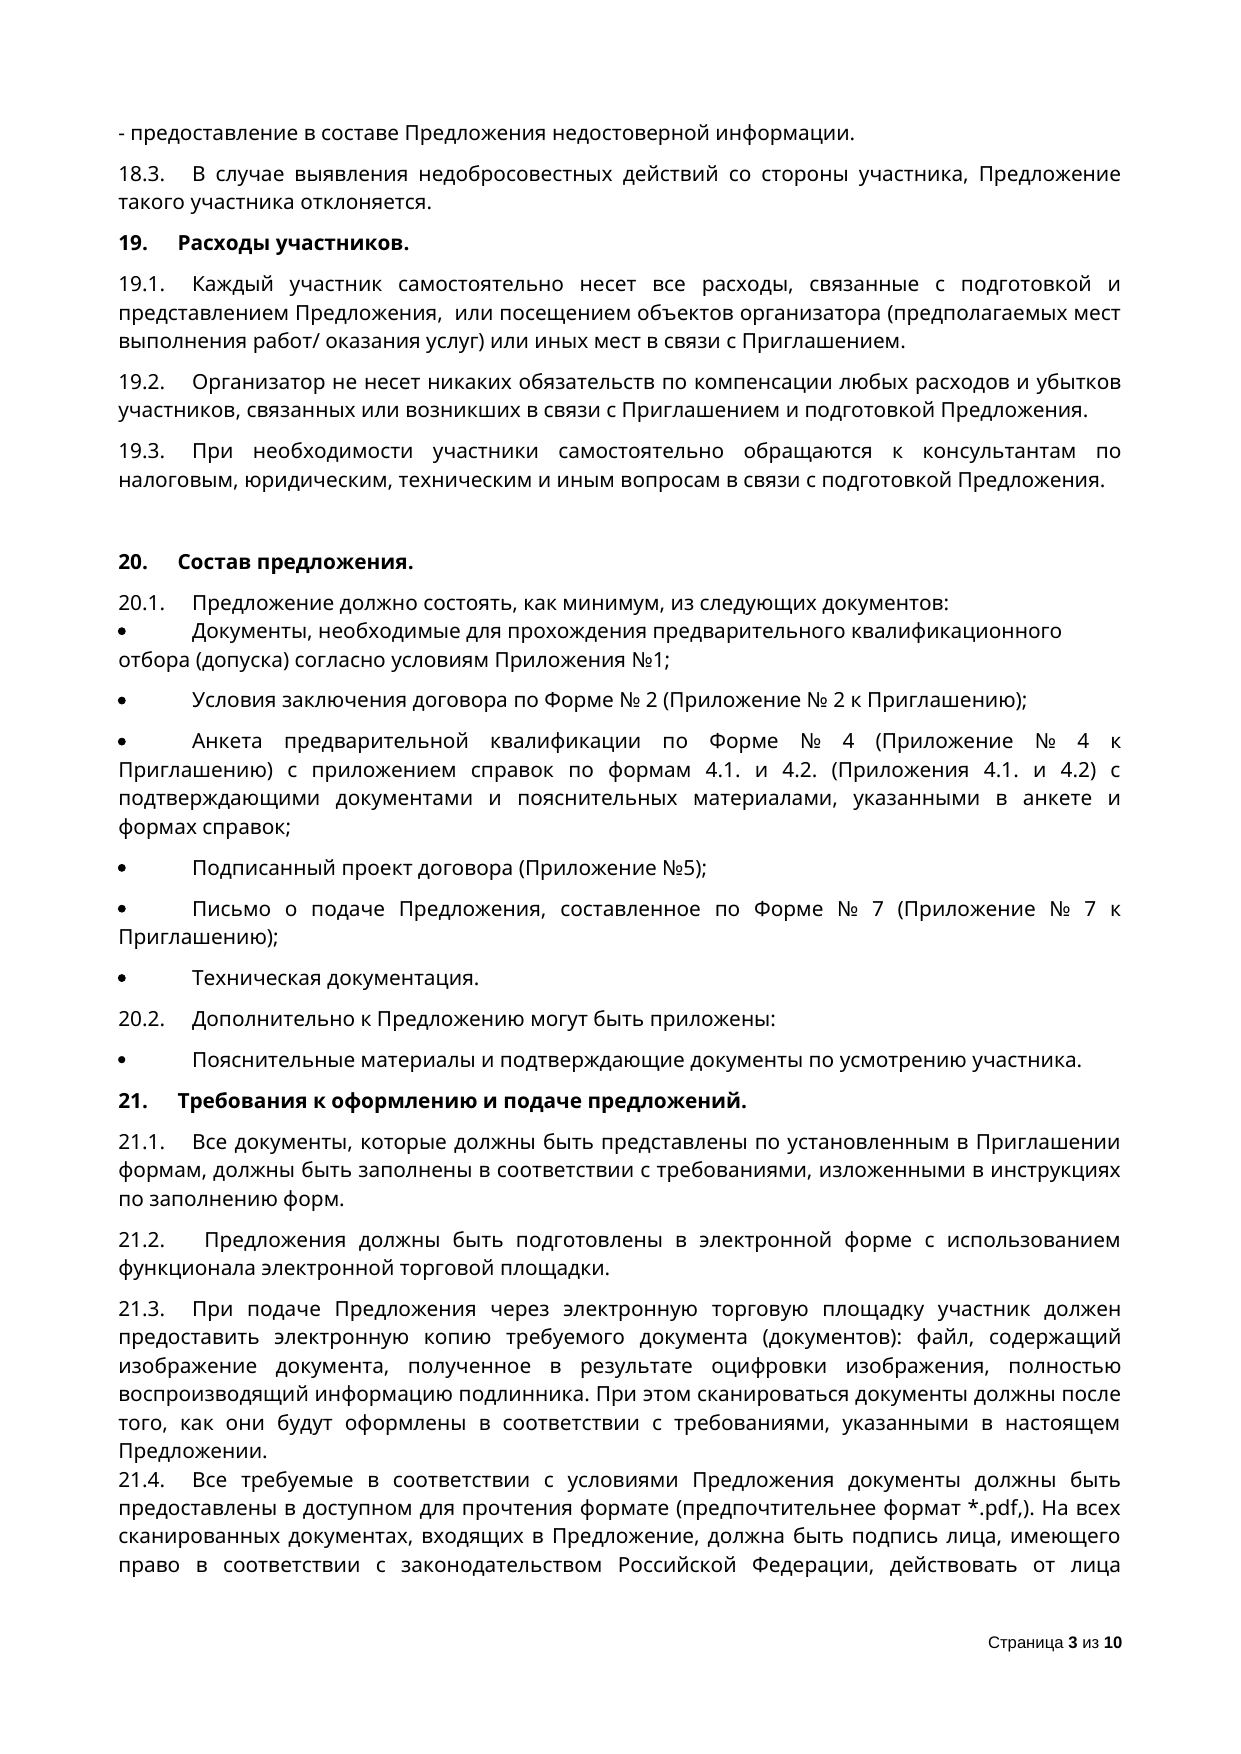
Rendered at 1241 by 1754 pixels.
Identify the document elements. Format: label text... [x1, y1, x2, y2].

text - предоставление в составе Предложения недостоверной информации. [118, 118, 1122, 147]
list Пояснительные материалы и подтверждающие документы по усмотрению участника. [118, 1045, 1122, 1073]
list Предложение должно состоять, как минимум, из следующих документов: [118, 588, 1122, 616]
list Все документы, которые должны быть представлены по установленным в Приглашении формам, должны быть заполнены в соответствии с требованиями, изложенными в инструкциях по заполнению форм. [118, 1127, 1122, 1212]
list Техническая документация. [118, 963, 1122, 992]
list Дополнительно к Предложению могут быть приложены: [118, 1004, 1122, 1032]
list Требования к оформлению и подаче предложений. [118, 1086, 1122, 1114]
list Предложения должны быть подготовлены в электронной форме с использованием функционала электронной торговой площадки. [118, 1225, 1122, 1282]
list Условия заключения договора по Форме № 2 (Приложение № 2 к Приглашению); [118, 686, 1122, 714]
list Организатор не несет никаких обязательств по компенсации любых расходов и убытков участников, связанных или возникших в связи с Приглашением и подготовкой Предложения. [118, 367, 1122, 424]
list Письмо о подаче Предложения, составленное по Форме № 7 (Приложение № 7 к Приглашению); [118, 894, 1122, 951]
list Документы, необходимые для прохождения предварительного квалификационного отбора (допуска) согласно условиям Приложения №1; [118, 616, 1122, 673]
list При необходимости участники самостоятельно обращаются к консультантам по налоговым, юридическим, техническим и иным вопросам в связи с подготовкой Предложения. [118, 437, 1122, 493]
list При подаче Предложения через электронную торговую площадку участник должен предоставить электронную копию требуемого документа (документов): файл, содержащий изображение документа, полученное в результате оцифровки изображения, полностью воспроизводящий информацию подлинника. При этом сканироваться документы должны после того, как они будут оформлены в соответствии с требованиями, указанными в настоящем Предложении. [118, 1294, 1122, 1465]
list Состав предложения. [118, 547, 1122, 575]
list Подписанный проект договора (Приложение №5); [118, 853, 1122, 881]
list Расходы участников. [118, 228, 1122, 257]
list В случае выявления недобросовестных действий со стороны участника, Предложение такого участника отклоняется. [118, 159, 1122, 216]
list Анкета предварительной квалификации по Форме № 4 (Приложение № 4 к Приглашению) с приложением справок по формам 4.1. и 4.2. (Приложения 4.1. и 4.2) с подтверждающими документами и пояснительных материалами, указанными в анкете и формах справок; [118, 727, 1122, 840]
list Каждый участник самостоятельно несет все расходы, связанные с подготовкой и представлением Предложения, или посещением объектов организатора (предполагаемых мест выполнения работ/ оказания услуг) или иных мест в связи с Приглашением. [118, 269, 1122, 355]
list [118, 1465, 1122, 1578]
